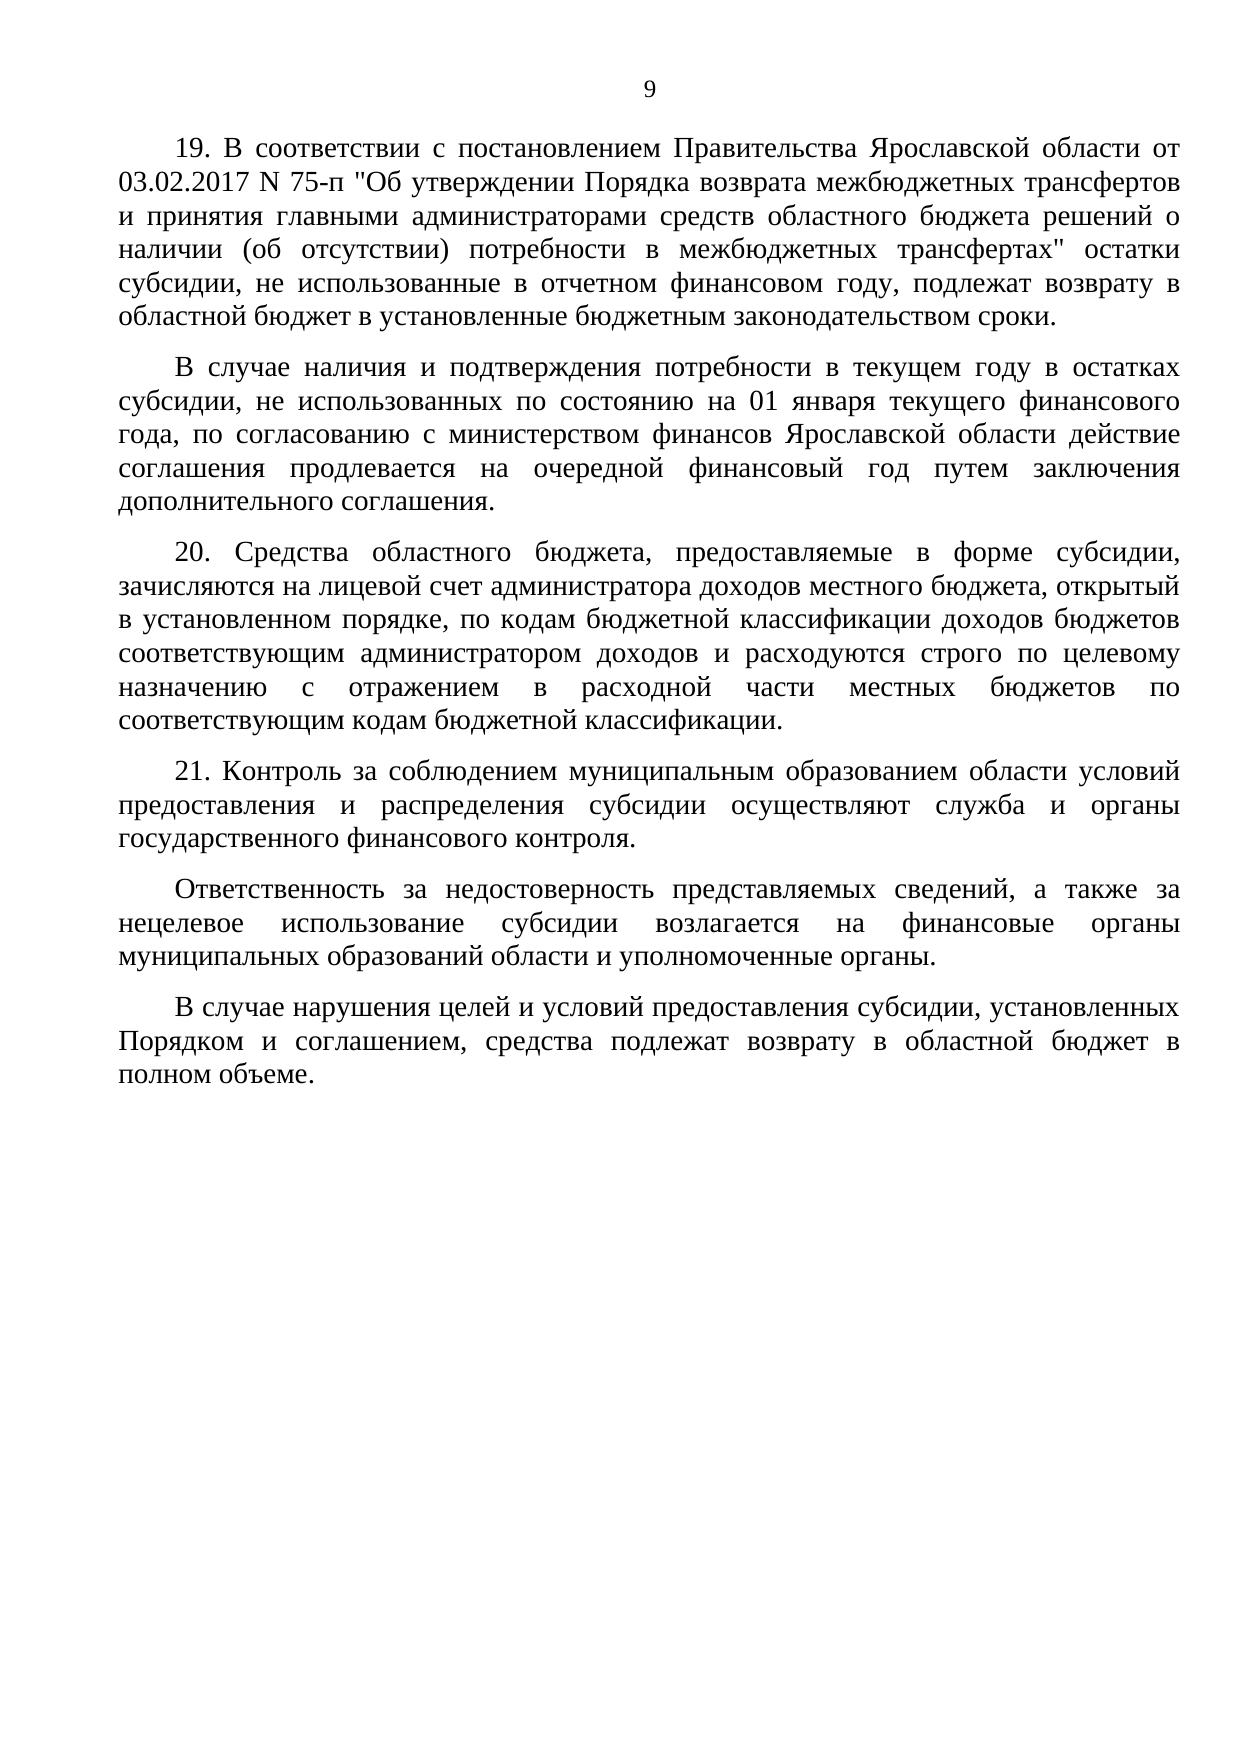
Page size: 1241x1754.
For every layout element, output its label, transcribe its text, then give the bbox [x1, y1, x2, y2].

text Ответственность за недостоверность представляемых сведений, а также за нецелевое использование субсидии возлагается на финансовые органы муниципальных образований области и уполномоченные органы. [118, 871, 1181, 972]
text В случае нарушения целей и условий предоставления субсидии, установленных Порядком и соглашением, средства подлежат возврату в областной бюджет в полном объеме. [118, 989, 1181, 1090]
text 21. Контроль за соблюдением муниципальным образованием области условий предоставления и распределения субсидии осуществляют служба и органы государственного финансового контроля. [118, 753, 1181, 854]
text В случае наличия и подтверждения потребности в текущем году в остатках субсидии, не использованных по состоянию на 01 января текущего финансового года, по согласованию с министерством финансов Ярославской области действие соглашения продлевается на очередной финансовый год путем заключения дополнительного соглашения. [118, 349, 1181, 517]
text 19. В соответствии с постановлением Правительства Ярославской области от 03.02.2017 N 75-п "Об утверждении Порядка возврата межбюджетных трансфертов и принятия главными администраторами средств областного бюджета решений о наличии (об отсутствии) потребности в межбюджетных трансфертах" остатки субсидии, не использованные в отчетном финансовом году, подлежат возврату в областной бюджет в установленные бюджетным законодательством сроки. [118, 131, 1181, 332]
text 20. Средства областного бюджета, предоставляемые в форме субсидии, зачисляются на лицевой счет администратора доходов местного бюджета, открытый в установленном порядке, по кодам бюджетной классификации доходов бюджетов соответствующим администратором доходов и расходуются строго по целевому назначению с отражением в расходной части местных бюджетов по соответствующим кодам бюджетной классификации. [118, 534, 1181, 736]
